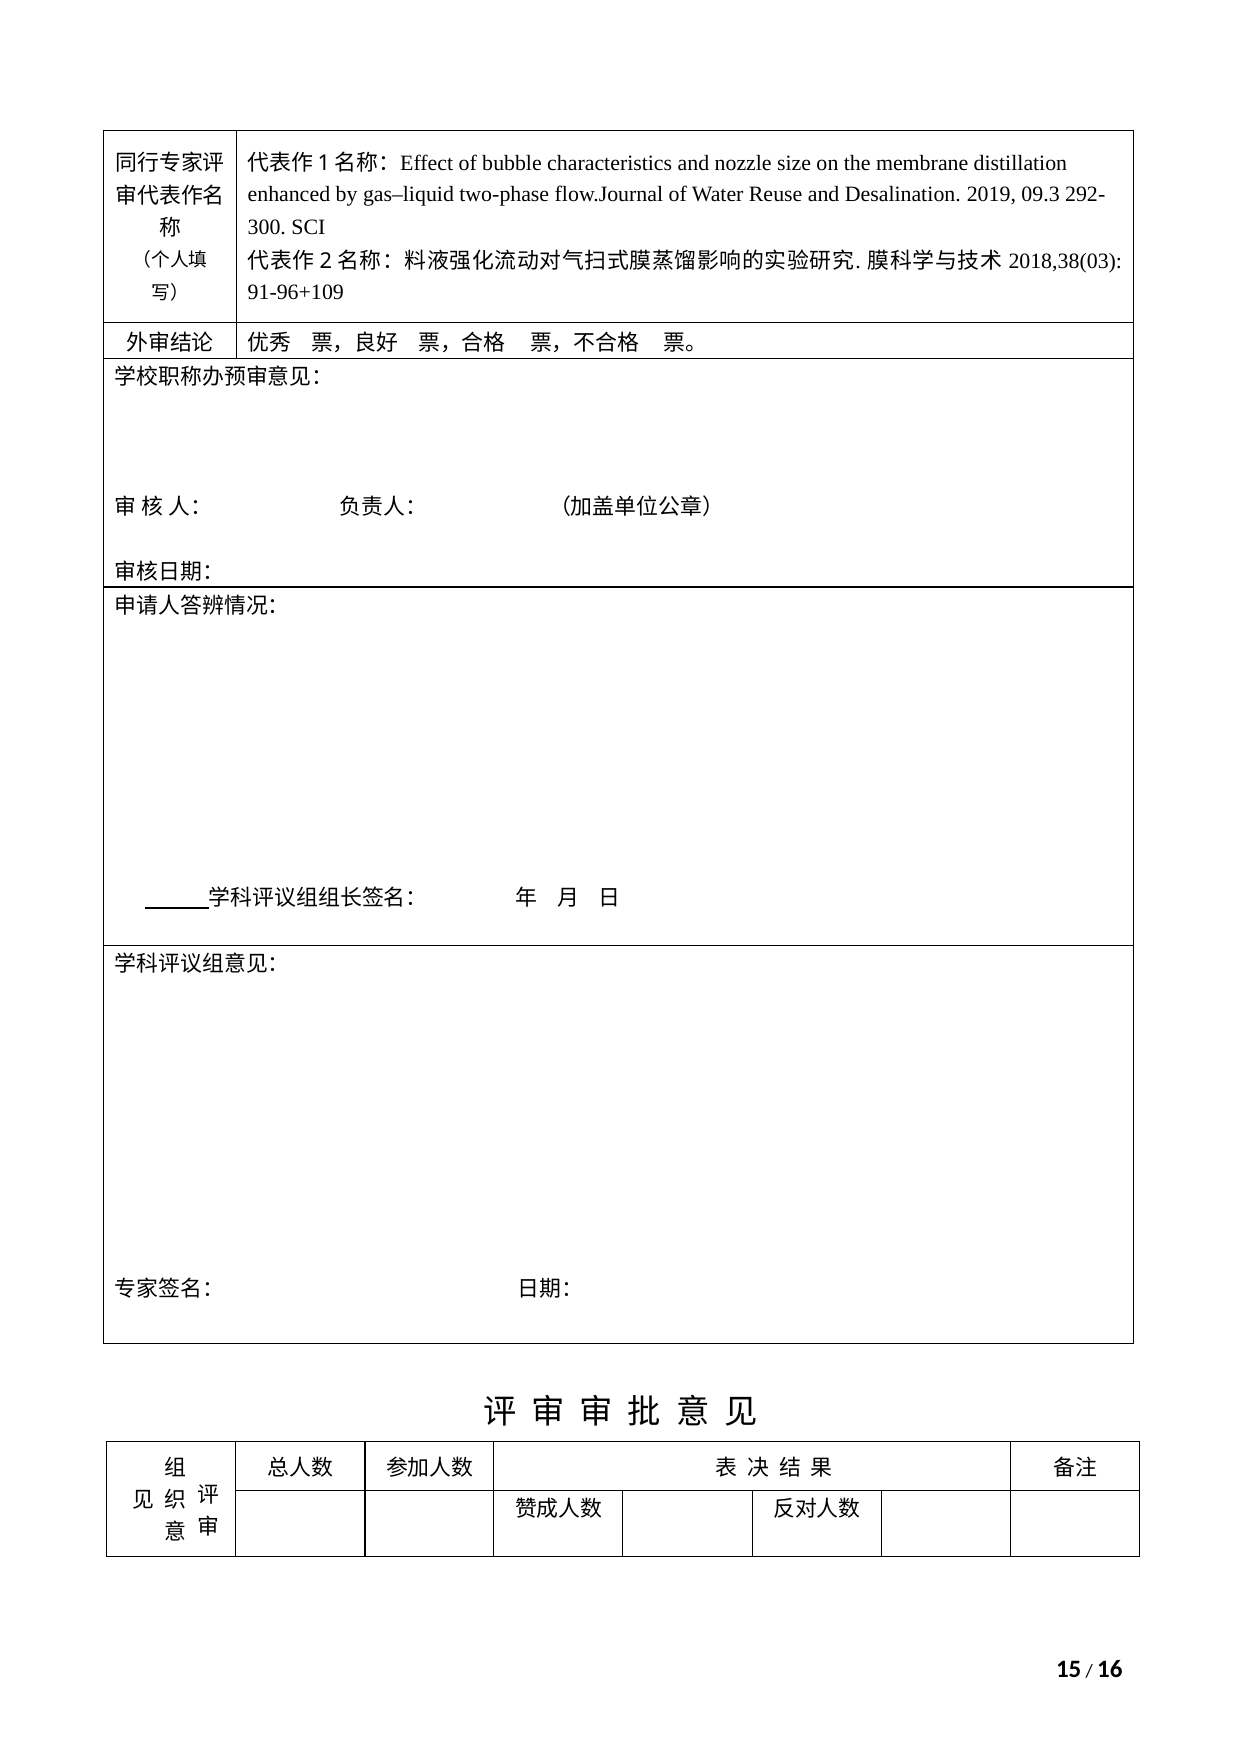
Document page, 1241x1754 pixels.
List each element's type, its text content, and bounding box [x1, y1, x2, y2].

table_cell 反对人数 [753, 1491, 881, 1556]
table_cell [366, 1491, 493, 1556]
table_cell 外审结论 [104, 323, 236, 358]
table_cell 代表作1名称：Effect of bubble characteristics and nozzle size on the membrane distillation enhanced by gas–liquid two-phase flow.Journal of Water Reuse and Desalination. 2019, 09.3 292-300. SCI 代表作2名称：料液强化流动对气扫式膜蒸馏影响的实验研究. 膜科学与技术 2018,38(03): 91-96+109 [237, 131, 1133, 322]
table_header 备注 [1011, 1442, 1139, 1489]
table_cell [236, 1491, 364, 1556]
table_header 总人数 [236, 1442, 364, 1489]
table_cell 优秀 票，良好 票，合格 票，不合格 票。 [237, 323, 1133, 358]
table_cell [1011, 1491, 1139, 1556]
table_header 表 决 结 果 [494, 1442, 1010, 1489]
table_cell 赞成人数 [494, 1491, 622, 1556]
table_cell 学科评议组意见： 专家签名： 日期： [104, 946, 1133, 1343]
table_cell 同行专家评审代表作名称 （个人填写） [104, 131, 236, 322]
table_cell 学校职称办预审意见： 审 核 人： 负责人： （加盖单位公章） 审核日期： [104, 359, 1133, 586]
table_header 参加人数 [366, 1442, 493, 1489]
table_cell [882, 1491, 1010, 1556]
text 评 审 审 批 意 见 [118, 1376, 1122, 1441]
table_cell 申请人答辨情况： 学科评议组组长签名： 年 月 日 [104, 588, 1133, 945]
table_header 评 审 组 织 意 见 [107, 1442, 235, 1556]
table_cell [623, 1491, 752, 1556]
